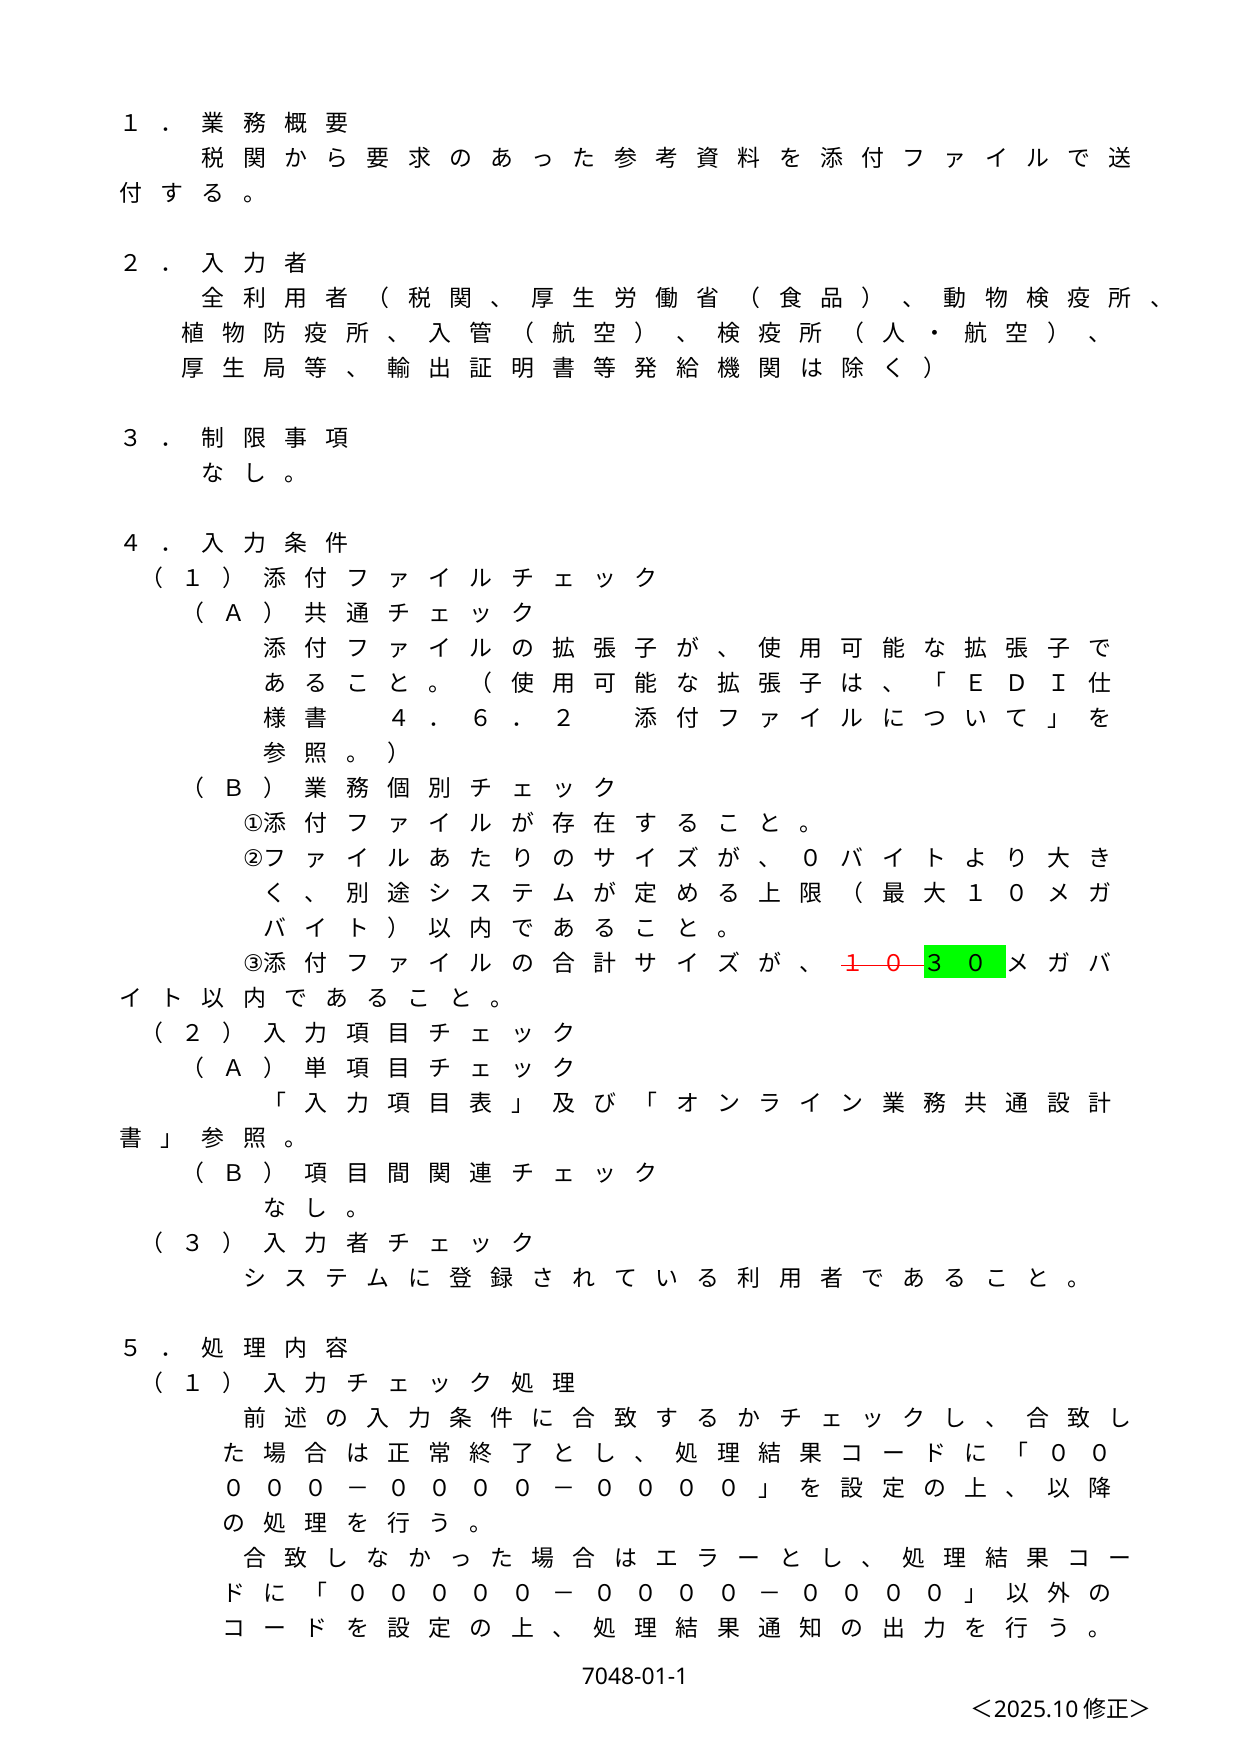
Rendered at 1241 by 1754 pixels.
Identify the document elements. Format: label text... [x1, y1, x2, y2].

text なし。 [119, 454, 1150, 489]
text （Ｂ）業務個別チェック [119, 769, 1150, 804]
text システムに登録されている利用者であること。 [142, 1259, 1150, 1294]
text （２）入力項目チェック [119, 1014, 1150, 1049]
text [202, 1539, 1150, 1644]
text 全利用者（税関、厚生労働省（食品）、動物検疫所、植物防疫所、入管（航空）、検疫所（人・航空）、厚生局等、輸出証明書等発給機関は除く） [161, 279, 1150, 384]
text （Ａ）共通チェック [119, 594, 1150, 629]
text 「入力項目表」及び「オンライン業務共通設計書」参照。 [119, 1084, 1150, 1154]
text ３．制限事項 [119, 419, 1150, 454]
text なし。 [119, 1189, 1150, 1224]
text ４．入力条件 [119, 524, 1150, 559]
text 添付ファイルの拡張子が、使用可能な拡張子であること。（使用可能な拡張子は、「ＥＤＩ仕様書 ４．６．２ 添付ファイルについて」を参照。） [243, 629, 1150, 769]
text ①添付ファイルが存在すること。 [222, 804, 1150, 839]
text ５．処理内容 [119, 1329, 1150, 1364]
text 前述の入力条件に合致するかチェックし、合致した場合は正常終了とし、処理結果コードに「０００００－００００－００００」を設定の上、以降の処理を行う。 [202, 1399, 1150, 1539]
text ③添付ファイルの合計サイズが、１０３０メガバイト以内であること。 [119, 944, 1150, 1014]
text （Ａ）単項目チェック [119, 1049, 1150, 1084]
text （１）入力チェック処理 [119, 1364, 1150, 1399]
text １．業務概要 [119, 104, 1150, 139]
text 税関から要求のあった参考資料を添付ファイルで送付する。 [119, 139, 1150, 209]
text （３）入力者チェック [119, 1224, 1150, 1259]
text ２．入力者 [119, 244, 1150, 279]
text ②ファイルあたりのサイズが、０バイトより大きく、別途システムが定める上限（最大１０メガバイト）以内であること。 [222, 839, 1150, 944]
text （１）添付ファイルチェック [119, 559, 1150, 594]
text （Ｂ）項目間関連チェック [119, 1154, 1150, 1189]
